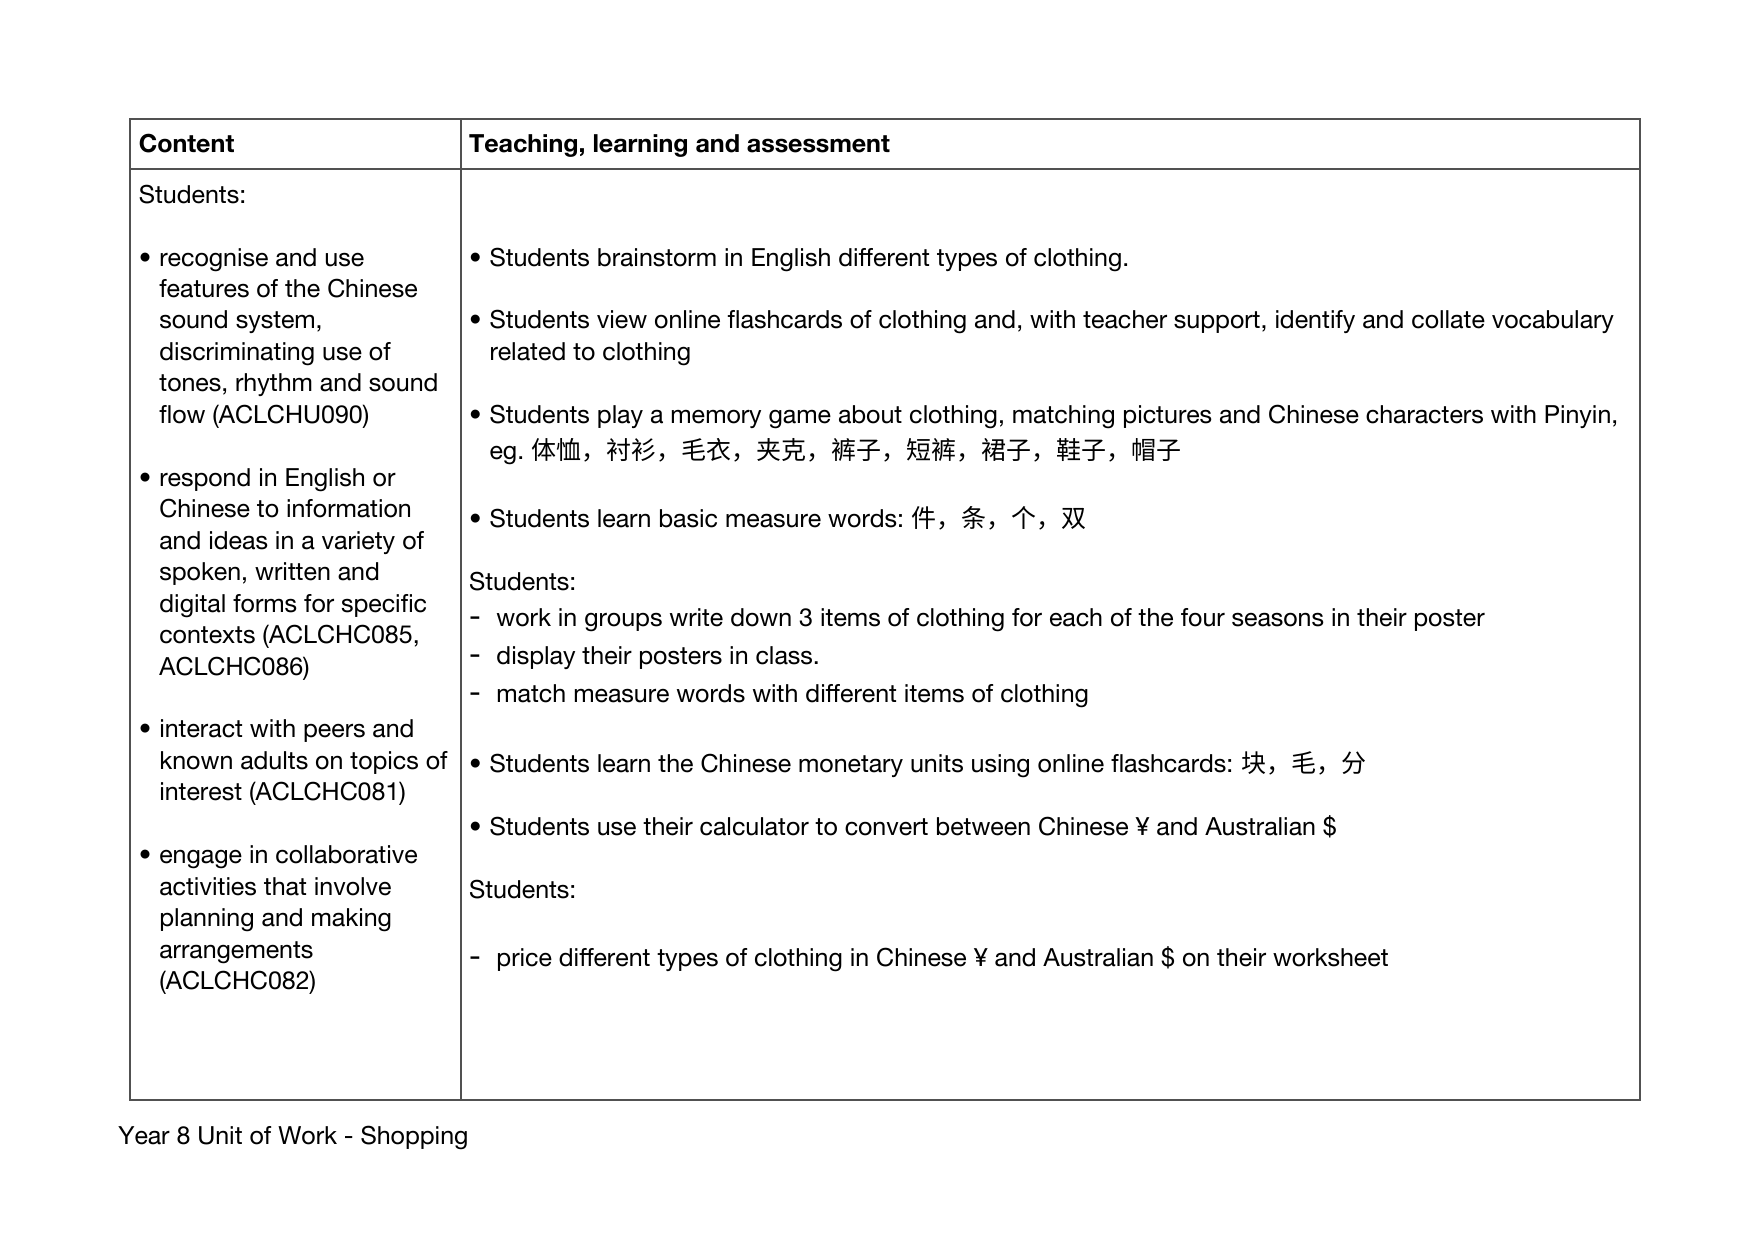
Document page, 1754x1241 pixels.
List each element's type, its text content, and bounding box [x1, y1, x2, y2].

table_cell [131, 170, 460, 1099]
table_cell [462, 170, 1639, 1099]
table_header Teaching, learning and assessment [462, 120, 1639, 168]
table_header Content [131, 120, 460, 168]
